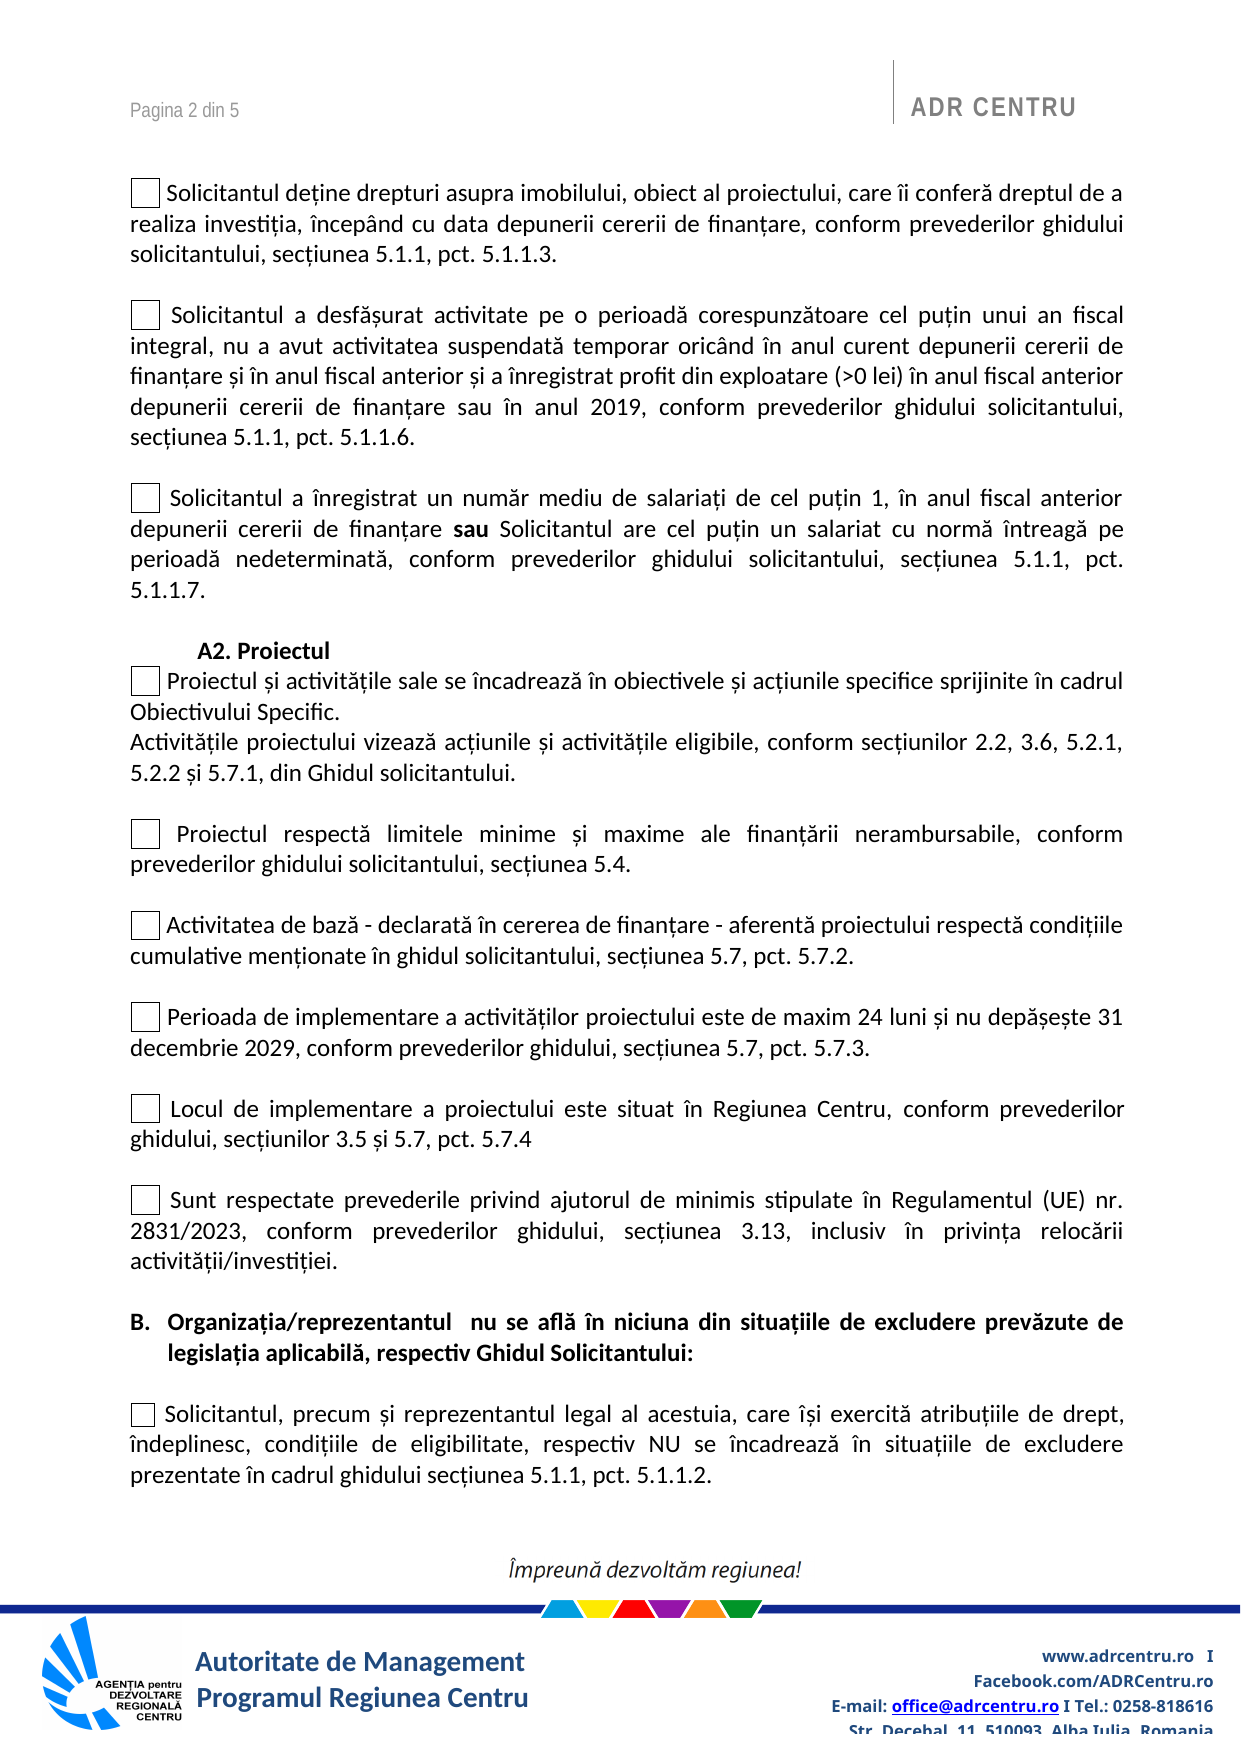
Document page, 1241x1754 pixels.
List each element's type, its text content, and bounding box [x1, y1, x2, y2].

picture [0, 1600, 550, 1730]
text Proiectul respectă limitele minime și maxime ale finanțării nerambursabile, conform prevederilor ghidului solicitantului, secțiunea 5.4. [130, 818, 1125, 879]
text Activitatea de bază - declarată în cererea de finanțare - aferentă proiectului respectă condițiile cumulative menționate în ghidul solicitantului, secțiunea 5.7, pct. 5.7.2. [130, 910, 1125, 971]
text Solicitantul a desfășurat activitate pe o perioadă corespunzătoare cel puțin unui an fiscal integral, nu a avut activitatea suspendată temporar oricând în anul curent depunerii cererii de finanțare și în anul fiscal anterior și a înregistrat profit din exploatare (>0 lei) în anul fiscal anterior depunerii cererii de finanțare sau în anul 2019, conform prevederilor ghidului solicitantului, secțiunea 5.1.1, pct. 5.1.1.6. [130, 299, 1125, 452]
text Solicitantul a înregistrat un număr mediu de salariați de cel puțin 1, în anul fiscal anterior depunerii cererii de finanțare sau Solicitantul are cel puțin un salariat cu normă întreagă pe perioadă nedeterminată, conform prevederilor ghidului solicitantului, secțiunea 5.1.1, pct. 5.1.1.7. [130, 482, 1125, 604]
text Solicitantul deține drepturi asupra imobilului, obiect al proiectului, care îi conferă dreptul de a realiza investiția, începând cu data depunerii cererii de finanțare, conform prevederilor ghidului solicitantului, secțiunea 5.1.1, pct. 5.1.1.3. [130, 177, 1125, 269]
text Locul de implementare a proiectului este situat în Regiunea Centru, conform prevederilor ghidului, secțiunilor 3.5 și 5.7, pct. 5.7.4 [130, 1093, 1125, 1154]
picture [495, 1556, 814, 1583]
picture [574, 1600, 1241, 1618]
list Organizația/reprezentantul nu se află în niciuna din situațiile de excludere prevăzute de legislația aplicabilă, respectiv Ghidul Solicitantului: [130, 1306, 1125, 1367]
text Solicitantul, precum și reprezentantul legal al acestuia, care îşi exercită atribuțiile de drept, îndeplinesc, condițiile de eligibilitate, respectiv NU se încadrează în situațiile de excludere prezentate în cadrul ghidului secțiunea 5.1.1, pct. 5.1.1.2. [130, 1398, 1125, 1489]
text Activitățile proiectului vizează acțiunile și activitățile eligibile, conform secțiunilor 2.2, 3.6, 5.2.1, 5.2.2 și 5.7.1, din Ghidul solicitantului. [130, 727, 1125, 788]
text A2. Proiectul [197, 635, 1125, 666]
text Proiectul și activitățile sale se încadrează în obiectivele și acțiunile specifice sprijinite în cadrul Obiectivului Specific. [130, 666, 1125, 727]
text Sunt respectate prevederile privind ajutorul de minimis stipulate în Regulamentul (UE) nr. 2831/2023, conform prevederilor ghidului, secțiunea 3.13, inclusiv în privința relocării activității/investiției. [130, 1184, 1125, 1276]
text Perioada de implementare a activităților proiectului este de maxim 24 luni și nu depășește 31 decembrie 2029, conform prevederilor ghidului, secțiunea 5.7, pct. 5.7.3. [130, 1001, 1125, 1062]
